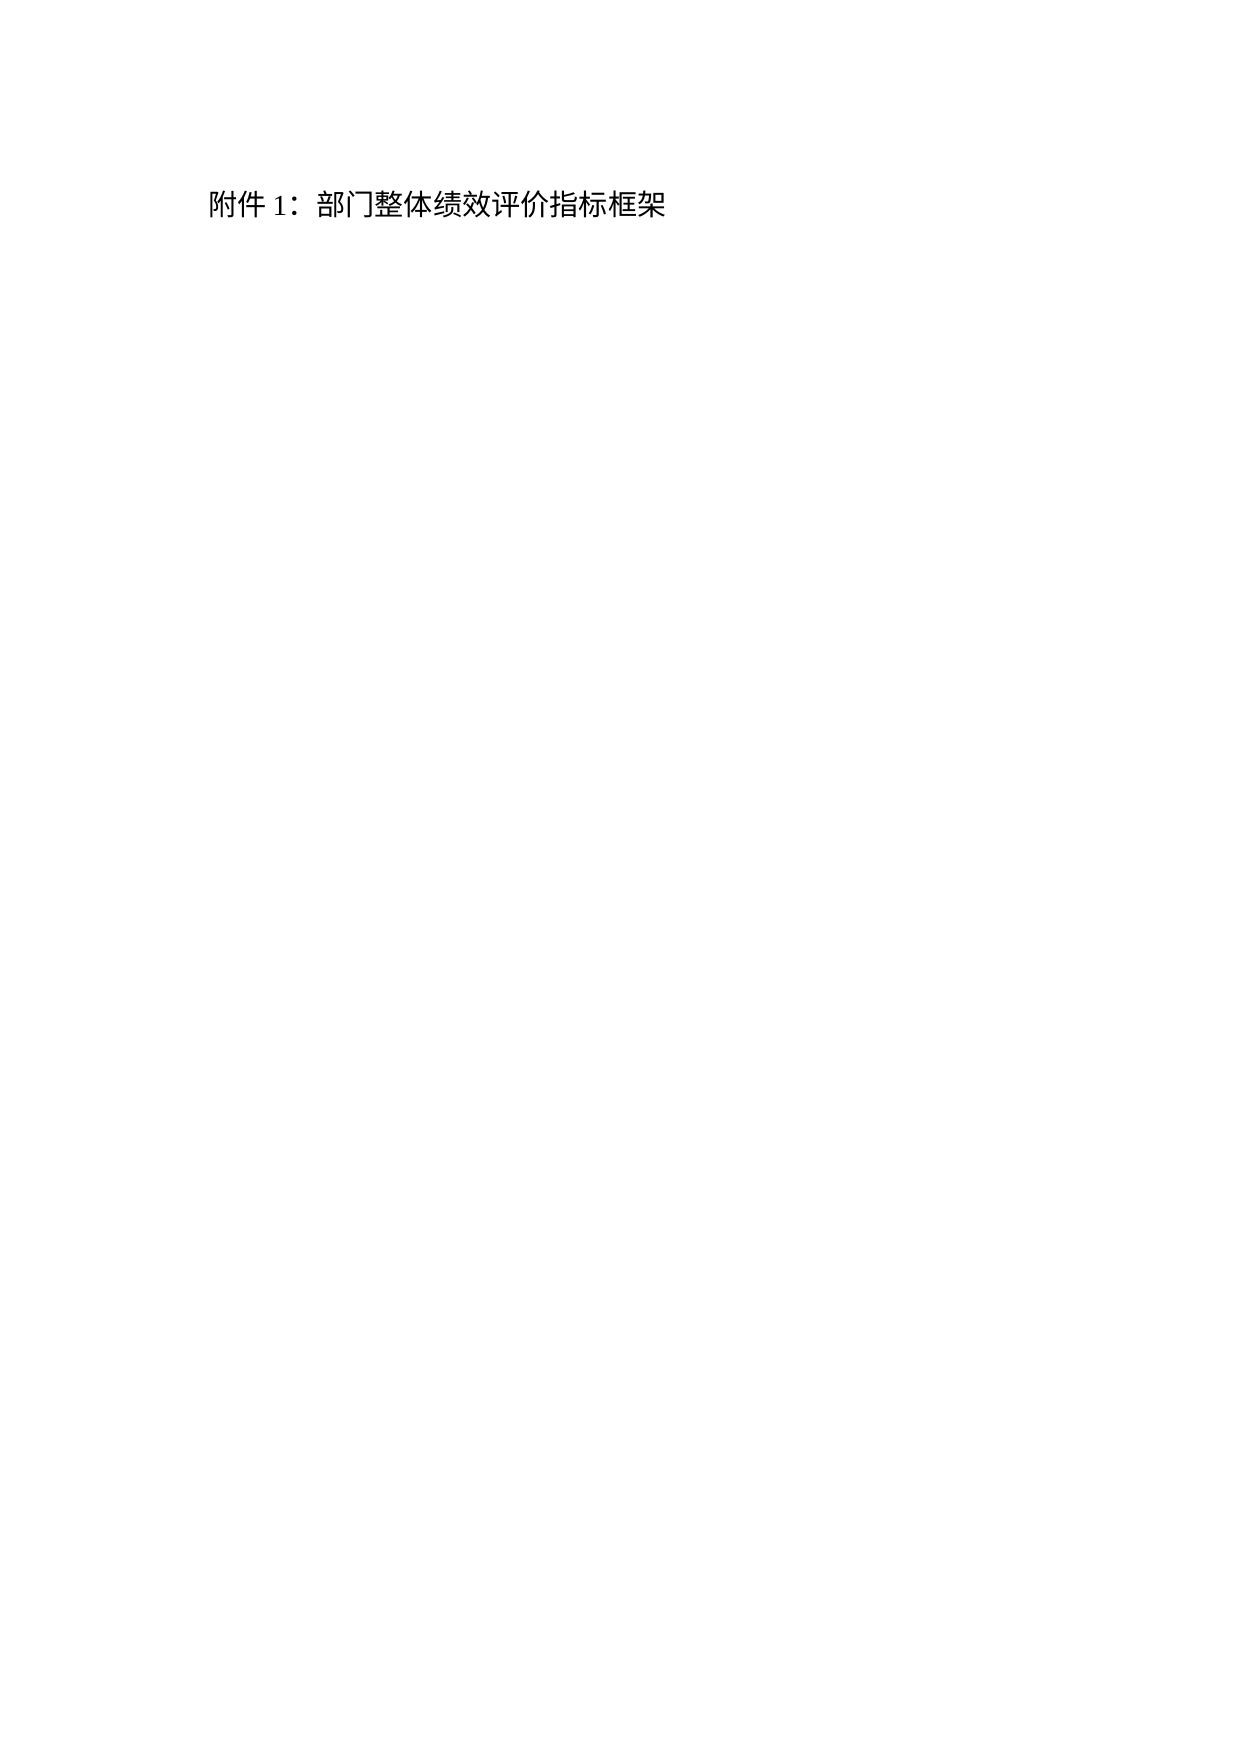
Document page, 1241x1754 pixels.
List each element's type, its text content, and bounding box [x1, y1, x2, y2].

text 附件1：部门整体绩效评价指标框架 [187, 163, 1053, 242]
